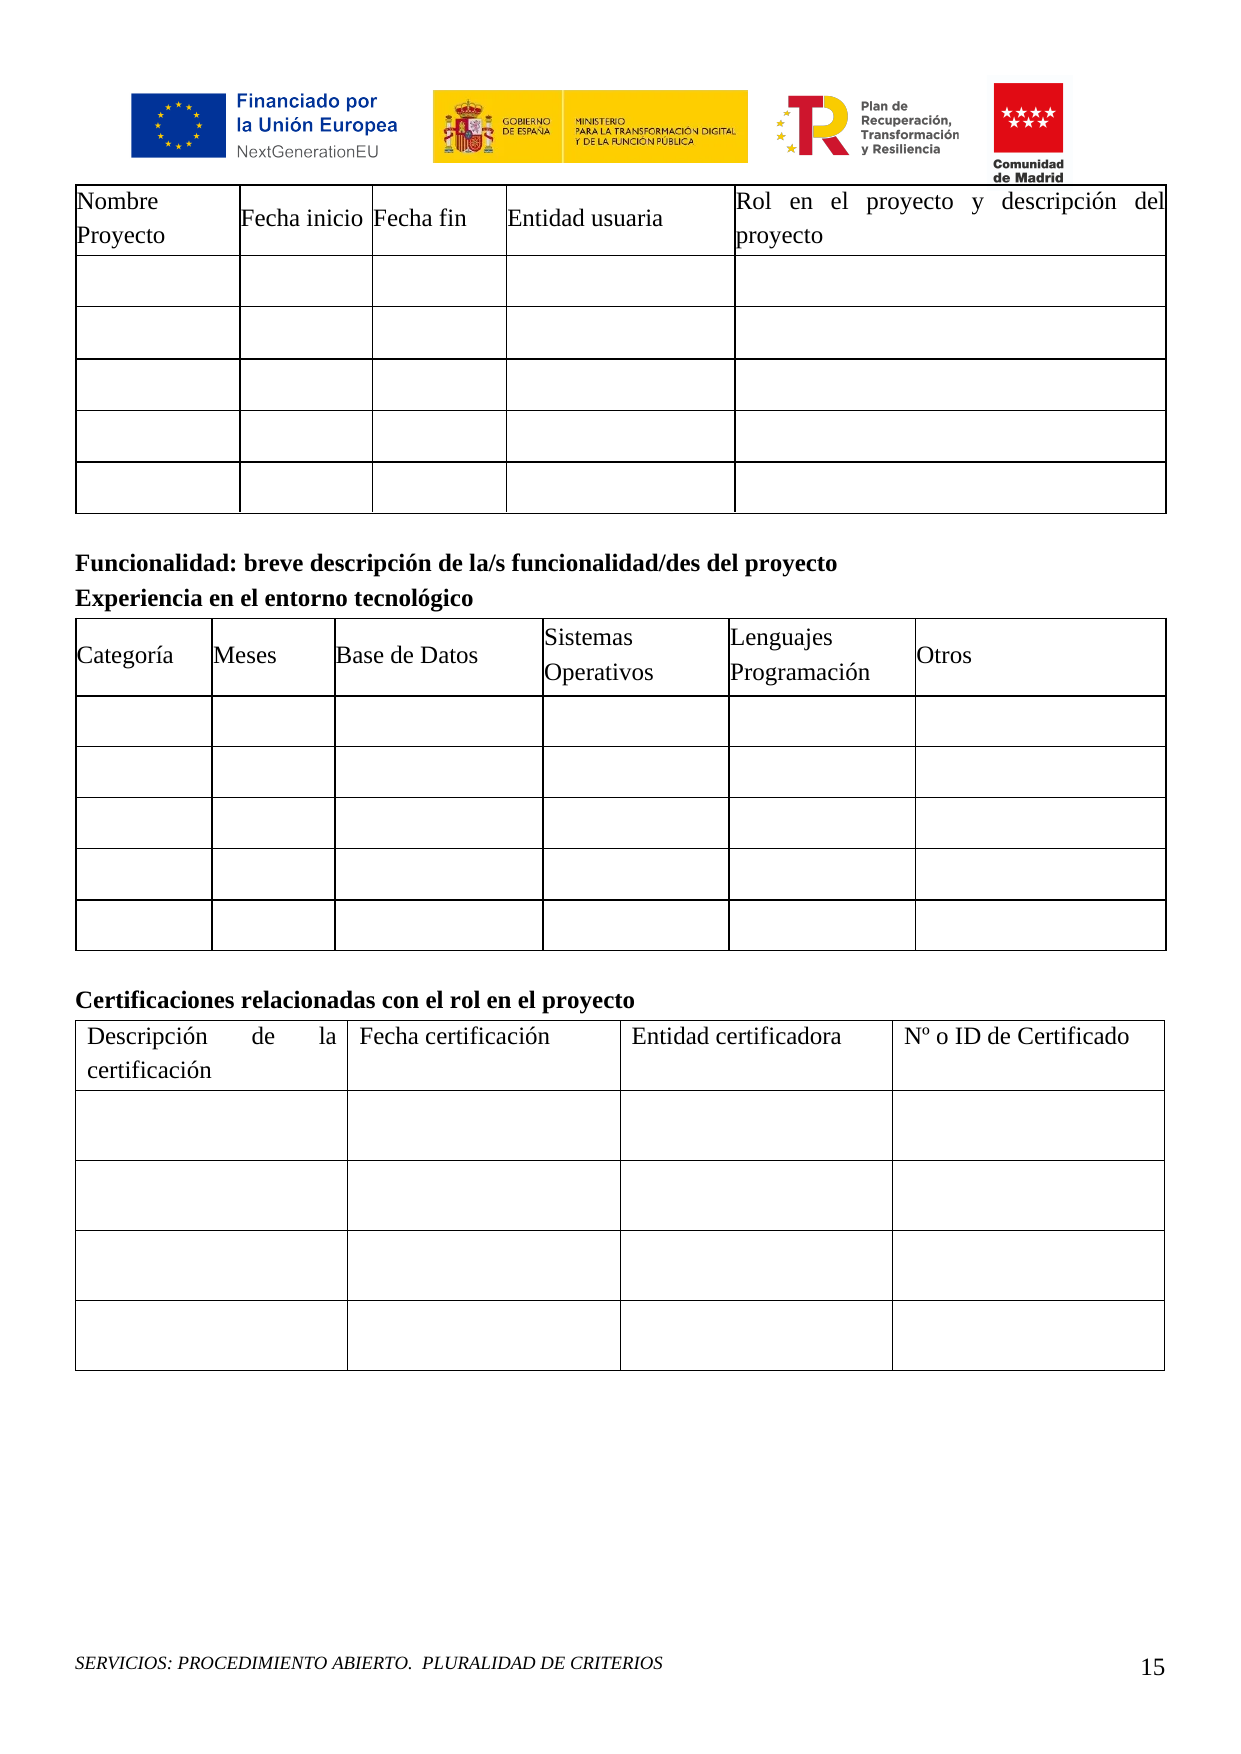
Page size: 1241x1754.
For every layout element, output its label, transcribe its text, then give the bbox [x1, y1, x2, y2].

table_header Fecha certificación [348, 1021, 620, 1090]
table_cell [336, 697, 542, 746]
table_cell [507, 463, 734, 512]
table_header Lenguajes Programación [730, 619, 915, 695]
text Experiencia en el entorno tecnológico [75, 583, 1165, 612]
table_cell [736, 307, 1165, 358]
table_cell [213, 798, 334, 848]
table_cell [916, 798, 1165, 848]
picture [986, 75, 1073, 184]
table_cell [77, 849, 211, 899]
table_cell [621, 1231, 892, 1300]
table_cell [544, 697, 728, 746]
table_cell [213, 901, 334, 949]
table_header Otros [916, 619, 1165, 695]
table_header Sistemas Operativos [544, 619, 728, 695]
table_cell [348, 1161, 620, 1230]
table_cell [730, 747, 915, 797]
table_cell [373, 411, 506, 461]
table_cell [373, 463, 506, 512]
table_header Descripción de la certificación [76, 1021, 347, 1090]
table_header Base de Datos [336, 619, 542, 695]
text Certificaciones relacionadas con el rol en el proyecto [75, 986, 1165, 1014]
table_cell [76, 1231, 347, 1300]
table_cell [348, 1231, 620, 1300]
table_cell [507, 307, 734, 358]
table_cell [544, 901, 728, 949]
table_cell [348, 1301, 620, 1370]
table_header Rol en el proyecto y descripción del proyecto [736, 186, 1165, 255]
table_cell [241, 411, 372, 461]
picture [432, 90, 748, 163]
table_cell [348, 1091, 620, 1160]
table_cell [336, 849, 542, 899]
table_cell [916, 747, 1165, 797]
table_cell [730, 697, 915, 746]
table_cell [77, 307, 239, 358]
table_cell [893, 1301, 1164, 1370]
table_cell [730, 798, 915, 848]
picture [776, 75, 959, 177]
table_cell [736, 411, 1165, 461]
table_cell [373, 256, 506, 306]
table_cell [736, 256, 1165, 306]
table_cell [621, 1161, 892, 1230]
table_cell [77, 360, 239, 409]
text Funcionalidad: breve descripción de la/s funcionalidad/des del proyecto [75, 548, 1165, 577]
table_cell [621, 1091, 892, 1160]
table_cell [893, 1231, 1164, 1300]
table_cell [507, 411, 734, 461]
table_cell [241, 463, 372, 512]
table_cell [77, 463, 239, 512]
table_cell [893, 1091, 1164, 1160]
table_cell [213, 849, 334, 899]
table_cell [77, 411, 239, 461]
table_cell [916, 849, 1165, 899]
table_header Nombre Proyecto [77, 186, 239, 255]
table_header Nº o ID de Certificado [893, 1021, 1164, 1090]
picture [126, 88, 408, 163]
table_cell [76, 1301, 347, 1370]
table_cell [507, 360, 734, 409]
table_header Fecha fin [373, 186, 506, 255]
table_cell [621, 1301, 892, 1370]
table_cell [507, 256, 734, 306]
table_cell [213, 747, 334, 797]
table_cell [736, 360, 1165, 409]
table_cell [241, 256, 372, 306]
table_cell [77, 798, 211, 848]
table_cell [336, 798, 542, 848]
table_cell [336, 747, 542, 797]
table_cell [241, 360, 372, 409]
table_header Categoría [77, 619, 211, 695]
table_cell [544, 798, 728, 848]
table_cell [77, 747, 211, 797]
table_cell [76, 1161, 347, 1230]
table_cell [730, 901, 915, 949]
table_cell [336, 901, 542, 949]
table_cell [77, 256, 239, 306]
table_cell [893, 1161, 1164, 1230]
table_cell [736, 463, 1165, 512]
table_cell [373, 360, 506, 409]
table_header Fecha inicio [241, 186, 372, 255]
table_cell [77, 697, 211, 746]
table_cell [916, 697, 1165, 746]
table_cell [241, 307, 372, 358]
table_header Entidad certificadora [621, 1021, 892, 1090]
table_cell [544, 849, 728, 899]
table_cell [544, 747, 728, 797]
table_cell [730, 849, 915, 899]
table_header Entidad usuaria [507, 186, 734, 255]
table_cell [213, 697, 334, 746]
table_cell [76, 1091, 347, 1160]
table_cell [916, 901, 1165, 949]
table_header Meses [213, 619, 334, 695]
table_cell [373, 307, 506, 358]
table_cell [77, 901, 211, 949]
